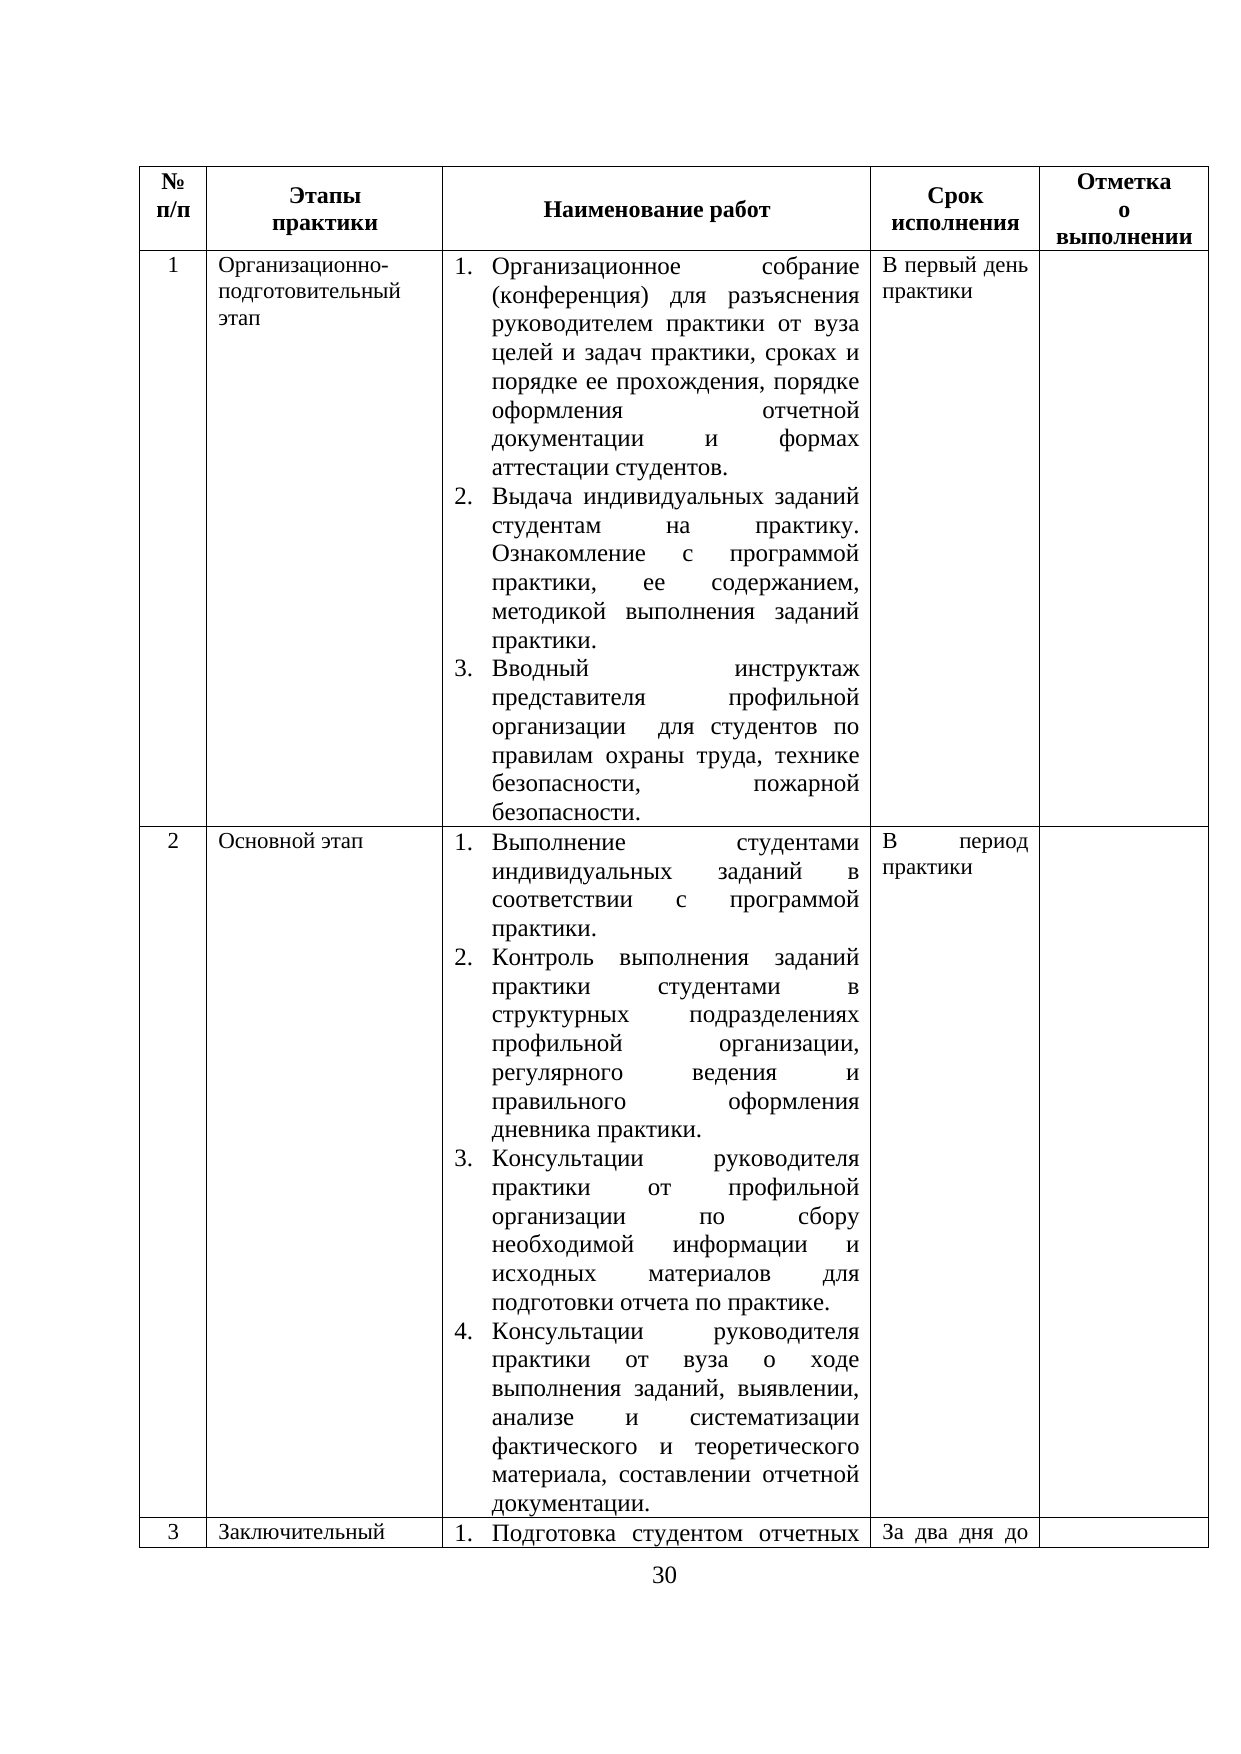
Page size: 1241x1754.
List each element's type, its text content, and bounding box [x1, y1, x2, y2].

table_header Срок исполнения [871, 167, 1039, 250]
table_cell 3 [140, 1518, 206, 1547]
table_cell Основной этап [207, 827, 442, 1517]
table_cell Выполнение студентами индивидуальных заданий в соответствии с программой практики. Контроль выполнения заданий практики студентами в структурных подразделениях профильной организации, регулярного ведения и правильного оформления дневника практики. Консультации руководителя практики от профильной организации по сбору необходимой информации и исходных материалов для подготовки отчета по практике. Консультации руководителя практики от вуза о ходе выполнения заданий, выявлении, анализе и систематизации фактического и теоретического материала, составлении отчетной документации. [443, 827, 870, 1517]
table_cell [1040, 1518, 1208, 1547]
table_cell Заключительный этап [207, 1518, 442, 1547]
table_header Отметка о выполнении [1040, 167, 1208, 250]
table_cell [1040, 827, 1208, 1517]
table_header Наименование работ [443, 167, 870, 250]
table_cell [443, 1518, 870, 1547]
table_cell 1 [140, 251, 206, 826]
table_cell В первый день практики [871, 251, 1039, 826]
table_cell Организационно-подготовительный этап [207, 251, 442, 826]
table_cell [1040, 251, 1208, 826]
table_header Этапы практики [207, 167, 442, 250]
table_cell В период практики [871, 827, 1039, 1517]
table_header № п/п [140, 167, 206, 250]
table_cell 2 [140, 827, 206, 1517]
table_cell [871, 1518, 1039, 1547]
table_cell Организационное собрание (конференция) для разъяснения руководителем практики от вуза целей и задач практики, сроках и порядке ее прохождения, порядке оформления отчетной документации и формах аттестации студентов. Выдача индивидуальных заданий студентам на практику. Ознакомление с программой практики, ее содержанием, методикой выполнения заданий практики. Вводный инструктаж представителя профильной организации для студентов по правилам охраны труда, технике безопасности, пожарной безопасности. [443, 251, 870, 826]
